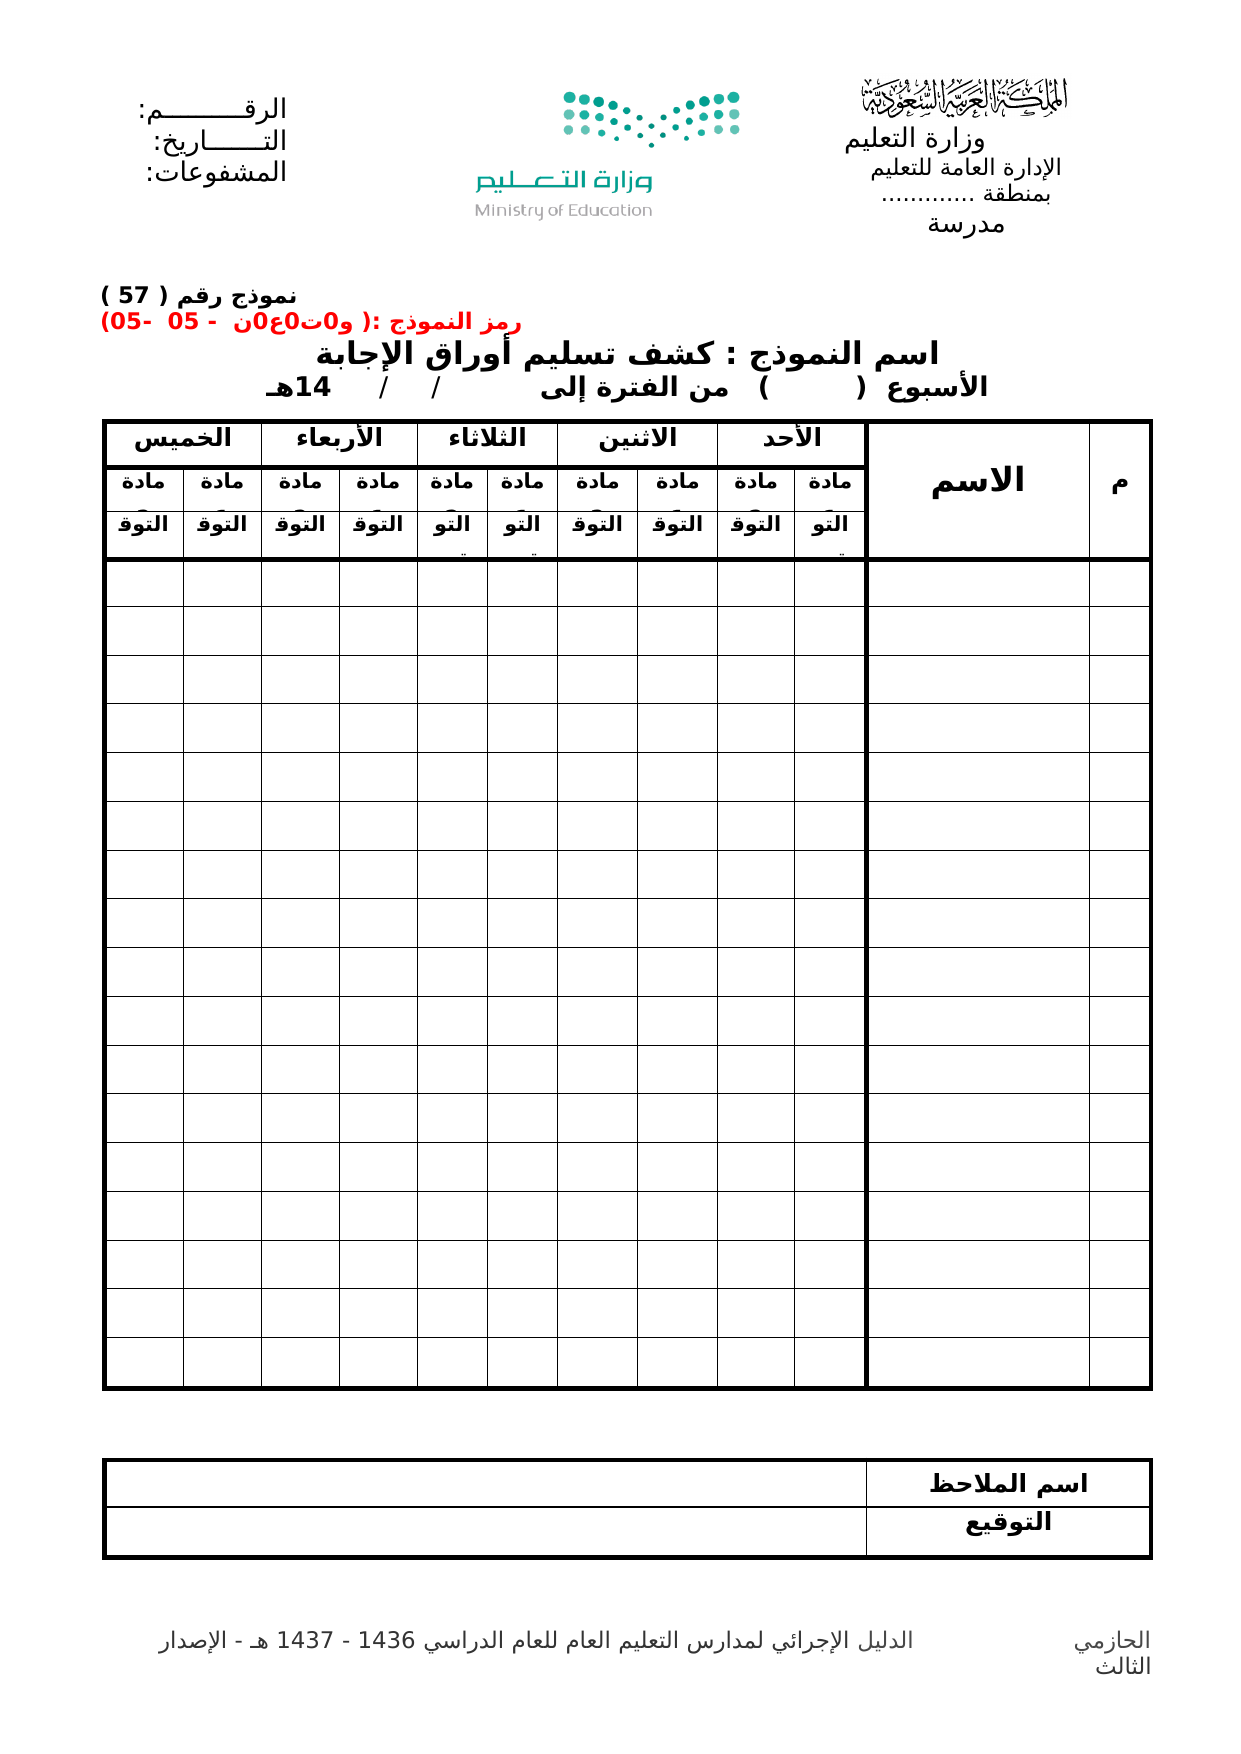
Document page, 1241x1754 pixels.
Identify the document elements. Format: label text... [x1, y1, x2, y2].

table_cell [340, 802, 417, 849]
table_header نموذج رقم ( 57 ) [89, 282, 1167, 308]
table_cell [418, 997, 487, 1044]
table_cell [184, 802, 261, 849]
table_cell [638, 1289, 717, 1337]
table_cell [262, 1046, 339, 1093]
table_cell التوقيع [795, 512, 864, 557]
table_cell [638, 1046, 717, 1093]
table_cell [107, 1338, 183, 1386]
table_cell [488, 656, 557, 703]
table_cell [107, 851, 183, 898]
table_cell [1090, 1289, 1149, 1337]
table_cell [418, 704, 487, 752]
table_cell التوقيع [340, 512, 417, 557]
table_cell [869, 562, 1089, 606]
picture [860, 73, 1073, 119]
table_cell [107, 802, 183, 849]
table_cell [869, 1192, 1089, 1239]
table_cell [558, 753, 637, 801]
table_cell [638, 562, 717, 606]
table_cell [558, 656, 637, 703]
table_cell [262, 562, 339, 606]
table_cell [558, 1241, 637, 1288]
table_cell [418, 1241, 487, 1288]
table_cell [107, 997, 183, 1044]
table_cell [1090, 656, 1149, 703]
table_cell [184, 1143, 261, 1191]
table_cell [1090, 562, 1149, 606]
table_cell التوقيع [867, 1508, 1149, 1555]
table_cell [488, 1289, 557, 1337]
table_cell [184, 1046, 261, 1093]
table_cell [340, 607, 417, 654]
table_cell [869, 802, 1089, 849]
table_cell [558, 802, 637, 849]
table_cell [558, 1046, 637, 1093]
table_cell [184, 948, 261, 996]
table_cell [795, 948, 864, 996]
table_cell [638, 753, 717, 801]
table_cell [795, 1046, 864, 1093]
table_cell [869, 851, 1089, 898]
table_cell [107, 1046, 183, 1093]
table_cell [184, 753, 261, 801]
table_cell [638, 656, 717, 703]
table_cell [184, 1338, 261, 1386]
table_cell [638, 1241, 717, 1288]
table_cell [262, 1192, 339, 1239]
table_cell [262, 802, 339, 849]
table_cell مادة 2 [558, 470, 637, 511]
table_cell [418, 1192, 487, 1239]
table_cell [558, 948, 637, 996]
table_cell [184, 607, 261, 654]
table_cell [418, 562, 487, 606]
table_cell [718, 1241, 794, 1288]
table_cell [795, 899, 864, 947]
table_cell [638, 802, 717, 849]
table_cell [869, 1046, 1089, 1093]
table_header الخميس [107, 424, 261, 465]
table_cell [638, 1338, 717, 1386]
table_cell [558, 704, 637, 752]
picture [464, 84, 744, 228]
table_cell [107, 1289, 183, 1337]
table_cell [869, 1289, 1089, 1337]
table_cell مادة 1 [184, 470, 261, 511]
table_cell [107, 1508, 866, 1555]
table_cell [1090, 704, 1149, 752]
table_cell [184, 1094, 261, 1142]
table_cell [184, 1289, 261, 1337]
table_cell [718, 1094, 794, 1142]
table_cell [1090, 753, 1149, 801]
table_cell [869, 1143, 1089, 1191]
table_cell [488, 997, 557, 1044]
table_cell [869, 656, 1089, 703]
table_cell [869, 704, 1089, 752]
table_cell [418, 948, 487, 996]
table_cell [869, 948, 1089, 996]
table_cell [718, 1338, 794, 1386]
table_cell [418, 1338, 487, 1386]
table_cell [184, 851, 261, 898]
table_cell [418, 753, 487, 801]
table_cell [262, 1143, 339, 1191]
table_cell [107, 753, 183, 801]
table_cell [107, 948, 183, 996]
table_cell [1090, 802, 1149, 849]
table_cell [418, 1094, 487, 1142]
table_cell [107, 562, 183, 606]
table_cell [558, 997, 637, 1044]
table_cell [184, 656, 261, 703]
table_cell [488, 1094, 557, 1142]
table_cell [340, 851, 417, 898]
table_cell [558, 1192, 637, 1239]
table_cell [340, 948, 417, 996]
table_cell [340, 1143, 417, 1191]
table_cell [1090, 1094, 1149, 1142]
table_cell [262, 656, 339, 703]
table_cell [488, 1241, 557, 1288]
table_cell [340, 704, 417, 752]
table_cell [488, 851, 557, 898]
table_cell مادة 2 [262, 470, 339, 511]
table_cell [184, 1241, 261, 1288]
table_cell [718, 753, 794, 801]
table_cell [107, 607, 183, 654]
table_cell [1090, 607, 1149, 654]
table_cell [184, 997, 261, 1044]
table_cell [795, 656, 864, 703]
table_header الثلاثاء [418, 424, 557, 465]
table_cell [418, 1046, 487, 1093]
table_cell [340, 899, 417, 947]
table_cell [1090, 948, 1149, 996]
table_cell [638, 948, 717, 996]
table_cell [795, 802, 864, 849]
table_cell [418, 899, 487, 947]
table_cell [638, 1143, 717, 1191]
table_cell [795, 997, 864, 1044]
table_cell [869, 753, 1089, 801]
table_cell [340, 1241, 417, 1288]
table_cell [795, 1241, 864, 1288]
table_cell [184, 704, 261, 752]
table_cell [718, 1143, 794, 1191]
table_cell [795, 753, 864, 801]
table_cell [795, 1143, 864, 1191]
table_cell رمز النموذج :( و0ت0ع0ن - 05 -05) [89, 309, 1167, 335]
table_cell التوقيع [638, 512, 717, 557]
table_cell التوقيع [558, 512, 637, 557]
table_cell [340, 1094, 417, 1142]
table_cell [1090, 1241, 1149, 1288]
table_header [107, 1462, 866, 1506]
table_cell [869, 607, 1089, 654]
table_cell [718, 607, 794, 654]
table_cell [107, 1143, 183, 1191]
table_cell [1090, 1143, 1149, 1191]
table_cell [184, 1192, 261, 1239]
table_cell [262, 1338, 339, 1386]
table_cell [558, 851, 637, 898]
table_cell [558, 607, 637, 654]
table_cell [718, 948, 794, 996]
table_cell [718, 656, 794, 703]
table_cell [1090, 997, 1149, 1044]
table_cell [107, 1241, 183, 1288]
table_cell [262, 1289, 339, 1337]
table_cell [869, 1338, 1089, 1386]
table_cell [869, 997, 1089, 1044]
table_cell التوقيع [718, 512, 794, 557]
table_header الأحد [718, 424, 864, 465]
table_cell التوقيع [184, 512, 261, 557]
table_cell [418, 656, 487, 703]
table_cell التوقيع [488, 512, 557, 557]
table_cell [558, 1338, 637, 1386]
table_header الاثنين [558, 424, 717, 465]
table_cell [718, 562, 794, 606]
table_cell [718, 1192, 794, 1239]
table_cell [418, 1143, 487, 1191]
table_header اسم الملاحظ [867, 1462, 1149, 1506]
table_cell [107, 1094, 183, 1142]
table_cell [558, 1094, 637, 1142]
table_cell [488, 607, 557, 654]
table_header الاسم [869, 424, 1089, 557]
table_cell [638, 607, 717, 654]
table_cell [262, 948, 339, 996]
table_cell [488, 1046, 557, 1093]
table_cell [1090, 899, 1149, 947]
table_cell [488, 562, 557, 606]
table_cell [488, 704, 557, 752]
table_cell [262, 607, 339, 654]
table_cell [488, 802, 557, 849]
table_cell [638, 997, 717, 1044]
table_cell [869, 899, 1089, 947]
table_cell [718, 997, 794, 1044]
table_cell [488, 753, 557, 801]
table_cell [107, 1192, 183, 1239]
table_cell [1090, 1338, 1149, 1386]
table_cell [558, 562, 637, 606]
table_cell [340, 1192, 417, 1239]
table_cell [795, 607, 864, 654]
table_cell [718, 851, 794, 898]
table_cell [184, 899, 261, 947]
table_cell [340, 1338, 417, 1386]
table_cell [262, 851, 339, 898]
table_cell [488, 899, 557, 947]
table_cell [184, 562, 261, 606]
table_cell [718, 899, 794, 947]
table_cell [558, 899, 637, 947]
table_cell [488, 1338, 557, 1386]
text الأسبوع ( ) من الفترة إلى / / 14هـ [103, 372, 1152, 403]
table_cell [795, 1289, 864, 1337]
table_cell [107, 704, 183, 752]
table_cell [340, 997, 417, 1044]
table_cell [262, 753, 339, 801]
table_cell [795, 704, 864, 752]
table_cell مادة 1 [638, 470, 717, 511]
table_cell [418, 802, 487, 849]
table_cell [488, 948, 557, 996]
table_cell مادة 2 [418, 470, 487, 511]
table_header م [1090, 424, 1149, 557]
table_cell مادة 1 [488, 470, 557, 511]
table_cell [718, 802, 794, 849]
table_cell [107, 656, 183, 703]
table_cell [638, 704, 717, 752]
table_cell [718, 1046, 794, 1093]
table_cell [488, 1143, 557, 1191]
table_cell [418, 607, 487, 654]
table_cell [340, 562, 417, 606]
table_cell [638, 851, 717, 898]
table_cell [1090, 1192, 1149, 1239]
table_cell [795, 1338, 864, 1386]
table_cell [795, 851, 864, 898]
table_cell [262, 1094, 339, 1142]
table_cell [488, 1192, 557, 1239]
table_cell [340, 656, 417, 703]
table_cell التوقيع [418, 512, 487, 557]
table_cell [262, 1241, 339, 1288]
table_cell [718, 704, 794, 752]
table_cell [558, 1143, 637, 1191]
table_cell [638, 1192, 717, 1239]
table_cell مادة 1 [795, 470, 864, 511]
table_cell [795, 1192, 864, 1239]
table_cell [1090, 1046, 1149, 1093]
table_cell [638, 899, 717, 947]
table_cell [418, 1289, 487, 1337]
table_cell [558, 1289, 637, 1337]
table_cell التوقيع [107, 512, 183, 557]
table_cell [107, 899, 183, 947]
table_cell [340, 1289, 417, 1337]
table_cell اسم النموذج : كشف تسليم أوراق الإجابة [89, 335, 1167, 372]
table_cell [869, 1241, 1089, 1288]
table_cell [418, 851, 487, 898]
table_cell [1090, 851, 1149, 898]
table_cell [869, 1094, 1089, 1142]
table_cell [262, 899, 339, 947]
table_cell [262, 704, 339, 752]
table_header الأربعاء [262, 424, 417, 465]
table_cell مادة 2 [107, 470, 183, 511]
table_cell [638, 1094, 717, 1142]
table_cell [718, 1289, 794, 1337]
table_cell [340, 753, 417, 801]
table_cell [340, 1046, 417, 1093]
table_cell [795, 562, 864, 606]
table_cell التوقيع [262, 512, 339, 557]
table_cell مادة 1 [340, 470, 417, 511]
table_cell [262, 997, 339, 1044]
table_cell مادة 2 [718, 470, 794, 511]
table_cell [795, 1094, 864, 1142]
